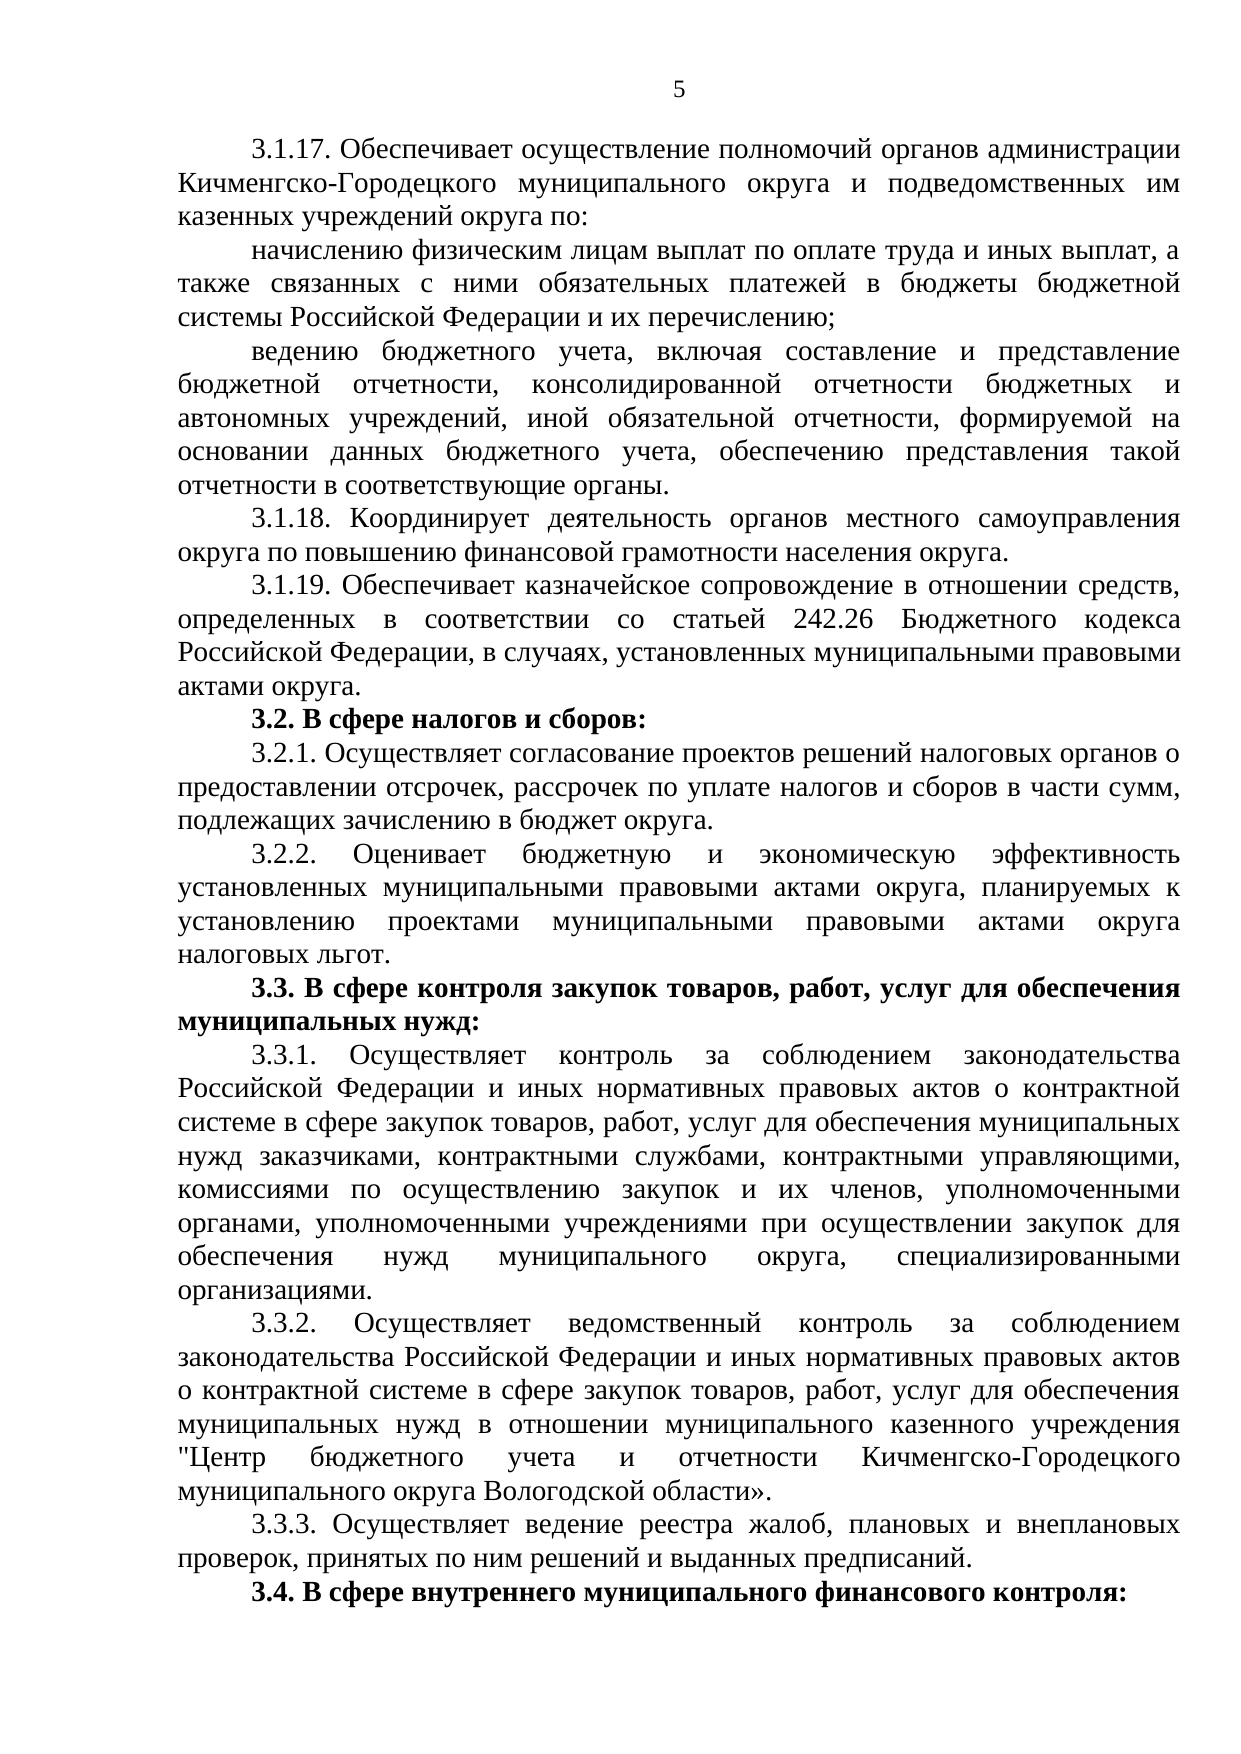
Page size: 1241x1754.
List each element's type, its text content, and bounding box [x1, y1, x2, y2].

text начислению физическим лицам выплат по оплате труда и иных выплат, а также связанных с ними обязательных платежей в бюджеты бюджетной системы Российской Федерации и их перечислению; [177, 232, 1181, 333]
text 3.2. В сфере налогов и сборов: [177, 702, 1181, 735]
text 3.2.2. Оценивает бюджетную и экономическую эффективность установленных муниципальными правовыми актами округа, планируемых к установлению проектами муниципальными правовыми актами округа налоговых льгот. [177, 836, 1181, 970]
text 3.1.19. Обеспечивает казначейское сопровождение в отношении средств, определенных в соответствии со статьей 242.26 Бюджетного кодекса Российской Федерации, в случаях, установленных муниципальными правовыми актами округа. [177, 567, 1181, 702]
text 3.1.17. Обеспечивает осуществление полномочий органов администрации Кичменгско-Городецкого муниципального округа и подведомственных им казенных учреждений округа по: [177, 131, 1181, 232]
text 3.4. В сфере внутреннего муниципального финансового контроля: [177, 1574, 1181, 1607]
text ведению бюджетного учета, включая составление и представление бюджетной отчетности, консолидированной отчетности бюджетных и автономных учреждений, иной обязательной отчетности, формируемой на основании данных бюджетного учета, обеспечению представления такой отчетности в соответствующие органы. [177, 333, 1181, 500]
text 3.3.1. Осуществляет контроль за соблюдением законодательства Российской Федерации и иных нормативных правовых актов о контрактной системе в сфере закупок товаров, работ, услуг для обеспечения муниципальных нужд заказчиками, контрактными службами, контрактными управляющими, комиссиями по осуществлению закупок и их членов, уполномоченными органами, уполномоченными учреждениями при осуществлении закупок для обеспечения нужд муниципального округа, специализированными организациями. [177, 1037, 1181, 1305]
text 3.3. В сфере контроля закупок товаров, работ, услуг для обеспечения муниципальных нужд: [177, 970, 1181, 1037]
text 3.3.2. Осуществляет ведомственный контроль за соблюдением законодательства Российской Федерации и иных нормативных правовых актов о контрактной системе в сфере закупок товаров, работ, услуг для обеспечения муниципальных нужд в отношении муниципального казенного учреждения "Центр бюджетного учета и отчетности Кичменгско-Городецкого муниципального округа Вологодской области». [177, 1305, 1181, 1507]
text 3.2.1. Осуществляет согласование проектов решений налоговых органов о предоставлении отсрочек, рассрочек по уплате налогов и сборов в части сумм, подлежащих зачислению в бюджет округа. [177, 735, 1181, 836]
text 3.1.18. Координирует деятельность органов местного самоуправления округа по повышению финансовой грамотности населения округа. [177, 500, 1181, 567]
text 3.3.3. Осуществляет ведение реестра жалоб, плановых и внеплановых проверок, принятых по ним решений и выданных предписаний. [177, 1507, 1181, 1574]
